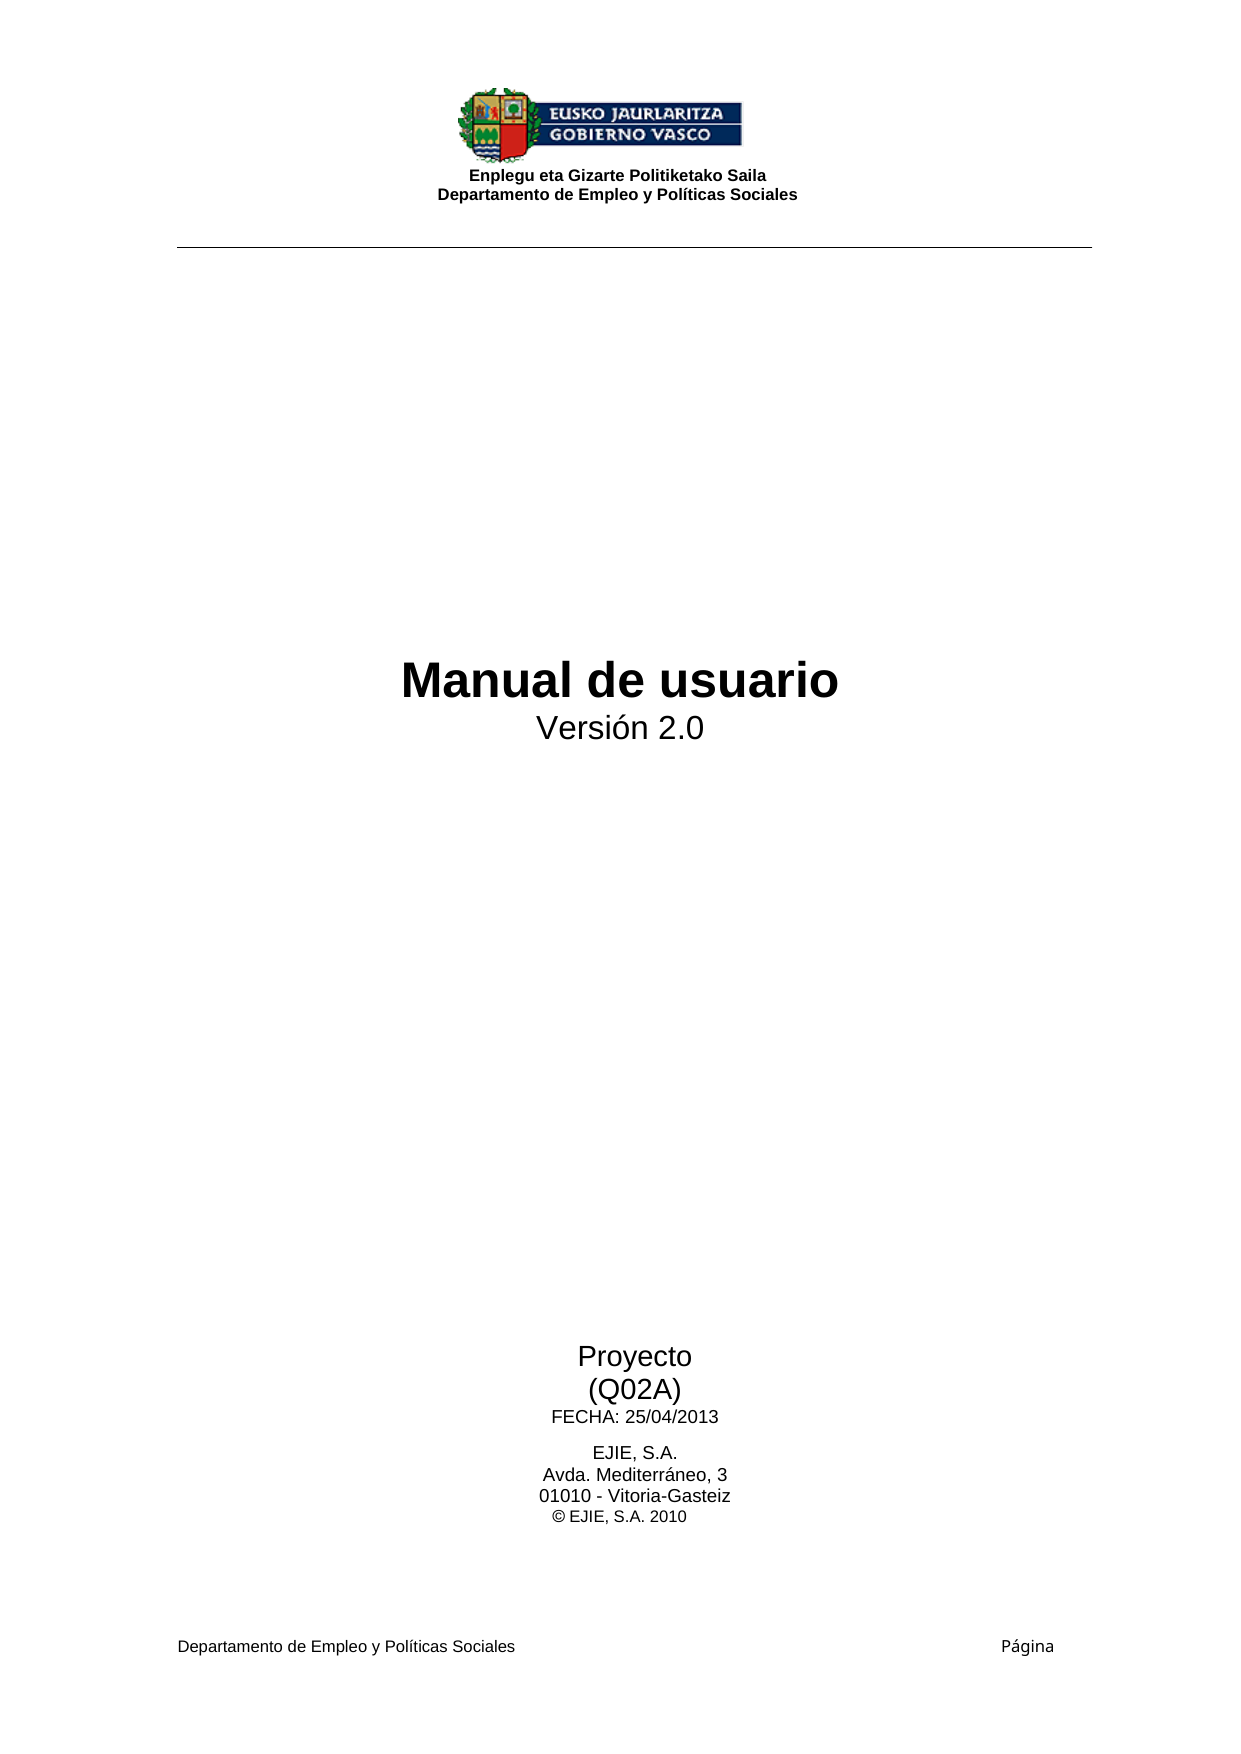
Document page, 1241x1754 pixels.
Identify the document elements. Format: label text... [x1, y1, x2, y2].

text 01010 - Vitoria-Gasteiz [177, 1485, 1092, 1507]
subtitle (Q02A) [177, 1372, 1092, 1406]
title Manual de usuario [258, 651, 982, 708]
title Versión 2.0 [258, 708, 982, 747]
text EJIE, S.A. 2010 [177, 1507, 1092, 1526]
text Avda. Mediterráneo, 3 [177, 1463, 1092, 1485]
text FECHA: 25/04/2013 [177, 1406, 1092, 1427]
text EJIE, S.A. [177, 1442, 1092, 1463]
picture [458, 88, 745, 225]
subtitle Proyecto [177, 298, 1092, 1372]
